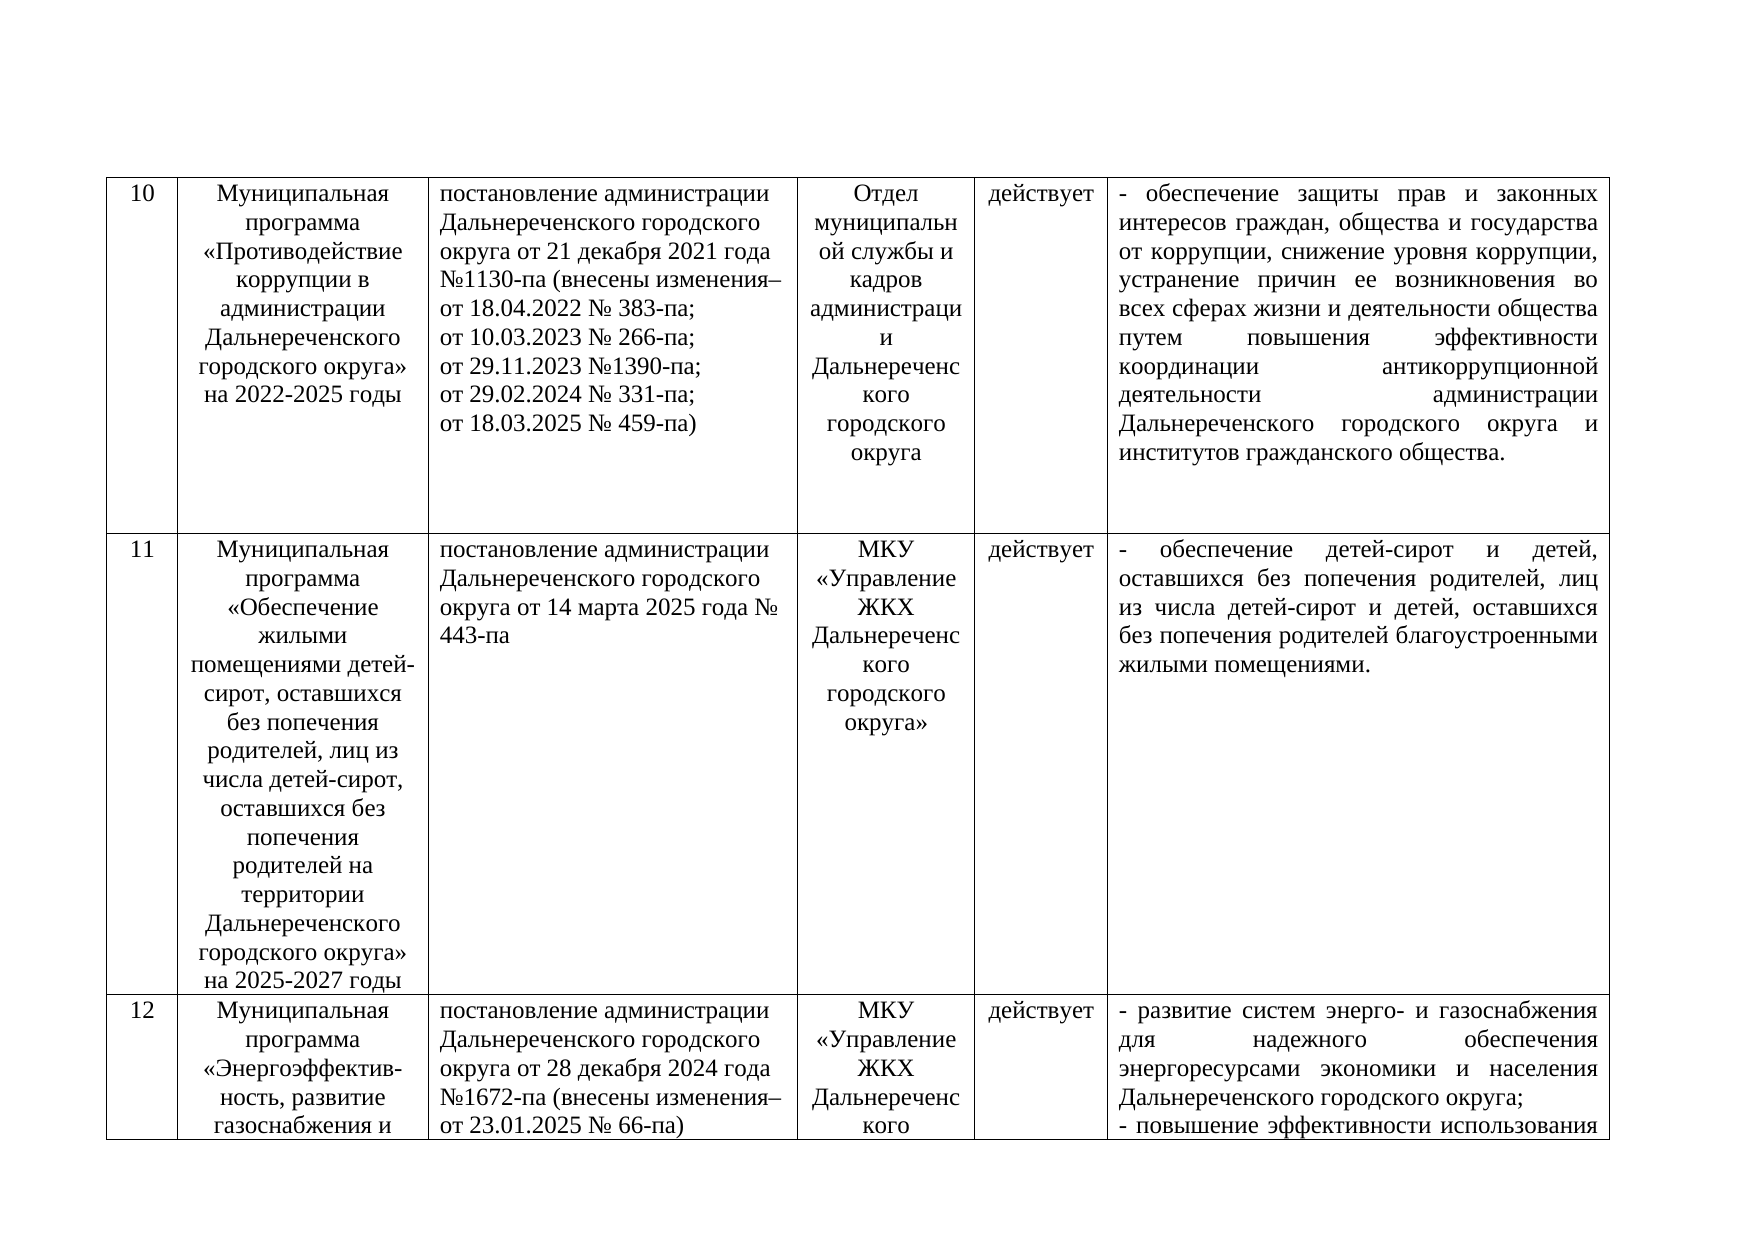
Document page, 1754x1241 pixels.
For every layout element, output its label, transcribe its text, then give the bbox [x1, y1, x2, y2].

table_cell Отдел муниципальной службы и кадров администрации Дальнереченского городского округа [798, 178, 974, 533]
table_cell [178, 995, 428, 1139]
table_cell - обеспечение детей-сирот и детей, оставшихся без попечения родителей, лиц из числа детей-сирот и детей, оставшихся без попечения родителей благоустроенными жилыми помещениями. [1108, 534, 1609, 994]
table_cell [1108, 995, 1609, 1139]
table_cell постановление администрации Дальнереченского городского округа от 21 декабря 2021 года №1130-па (внесены изменения–от 18.04.2022 № 383-па; от 10.03.2023 № 266-па; от 29.11.2023 №1390-па; от 29.02.2024 № 331-па; от 18.03.2025 № 459-па) [429, 178, 797, 533]
table_cell - обеспечение защиты прав и законных интересов граждан, общества и государства от коррупции, снижение уровня коррупции, устранение причин ее возникновения во всех сферах жизни и деятельности общества путем повышения эффективности координации антикоррупционной деятельности администрации Дальнереченского городского округа и институтов гражданского общества. [1108, 178, 1609, 533]
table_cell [429, 995, 797, 1139]
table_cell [798, 995, 974, 1139]
table_cell действует [975, 534, 1107, 994]
table_cell 11 [107, 534, 177, 994]
table_cell МКУ «Управление ЖКХ Дальнереченского городского округа» [798, 534, 974, 994]
table_cell действует [975, 178, 1107, 533]
table_cell 10 [107, 178, 177, 533]
table_cell 12 [107, 995, 177, 1139]
table_cell Муниципальная программа «Обеспечение жилыми помещениями детей-сирот, оставшихся без попечения родителей, лиц из числа детей-сирот, оставшихся без попечения родителей на территории Дальнереченского городского округа» на 2025-2027 годы [178, 534, 428, 994]
table_cell Муниципальная программа «Противодействие коррупции в администрации Дальнереченского городского округа» на 2022-2025 годы [178, 178, 428, 533]
table_cell действует [975, 995, 1107, 1139]
table_cell постановление администрации Дальнереченского городского округа от 14 марта 2025 года № 443-па [429, 534, 797, 994]
